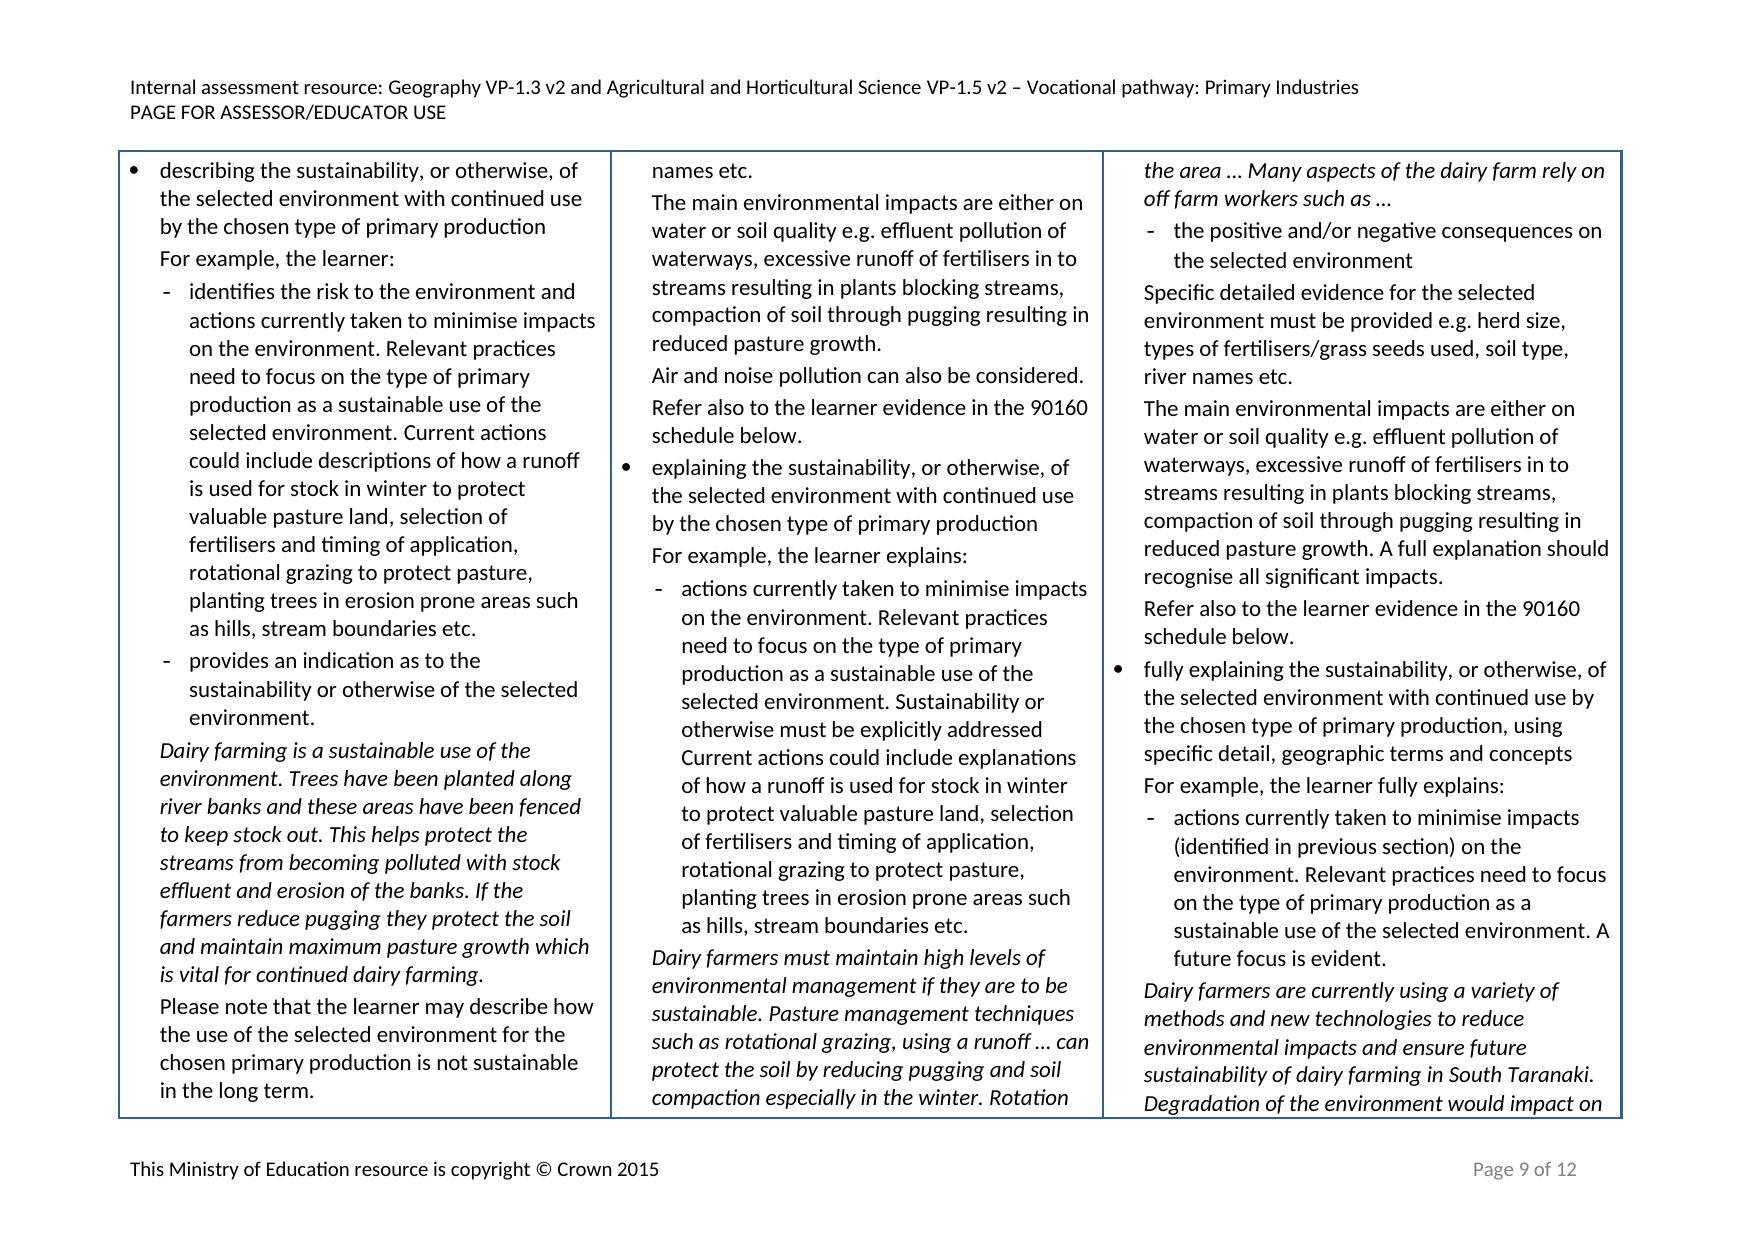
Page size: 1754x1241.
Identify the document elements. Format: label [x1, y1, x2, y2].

table_cell [120, 152, 610, 1117]
table_cell [1104, 152, 1620, 1117]
table_cell [612, 152, 1102, 1117]
